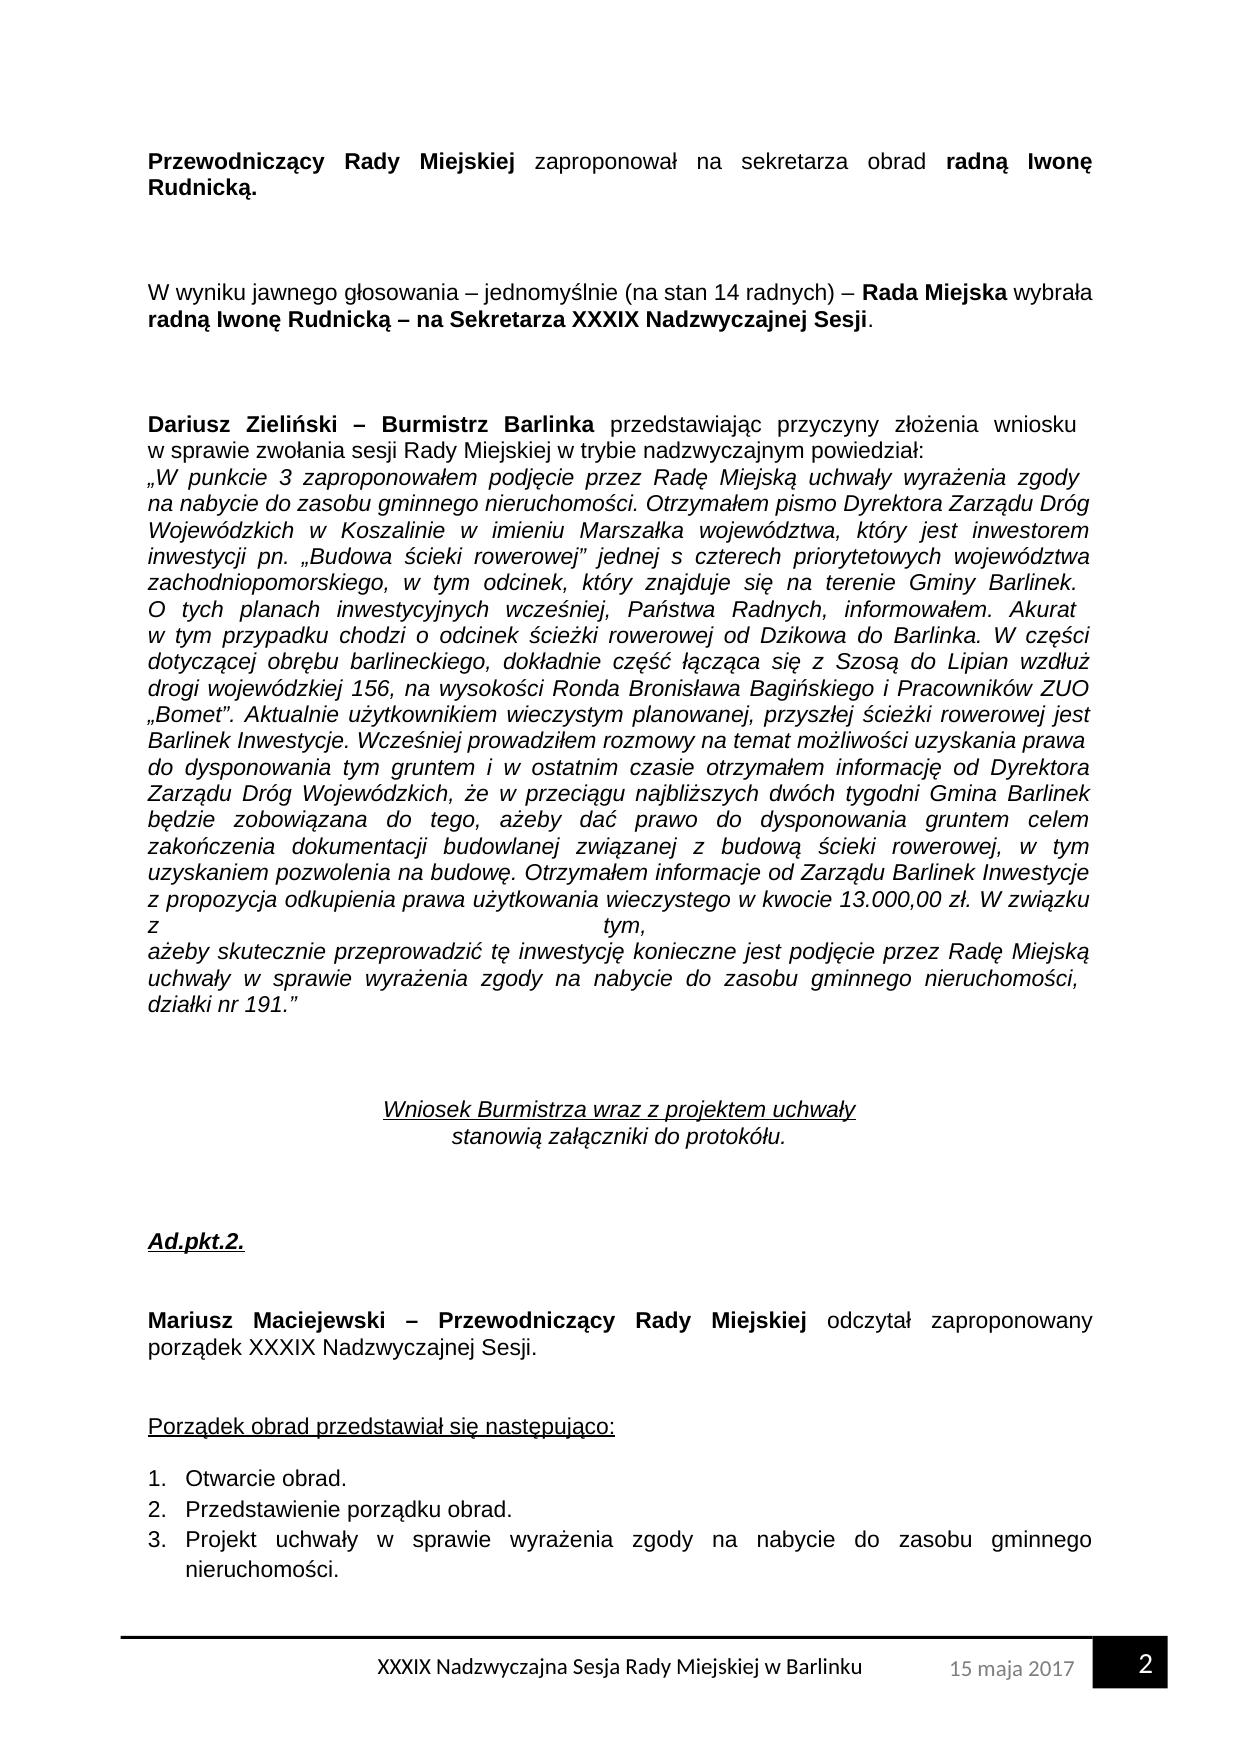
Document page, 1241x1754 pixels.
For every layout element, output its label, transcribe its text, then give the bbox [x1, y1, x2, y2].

list Przedstawienie porządku obrad. [148, 1496, 1093, 1522]
text Przewodniczący Rady Miejskiej zaproponował na sekretarza obrad radną Iwonę Rudnicką. [148, 148, 1093, 200]
text Dariusz Zieliński – Burmistrz Barlinka przedstawiając przyczyny złożenia wniosku w sprawie zwołania sesji Rady Miejskiej w trybie nadzwyczajnym powiedział: [148, 411, 1093, 464]
text W wyniku jawnego głosowania – jednomyślnie (na stan 14 radnych) – Rada Miejska wybrała radną Iwonę Rudnicką – na Sekretarza XXXIX Nadzwyczajnej Sesji. [148, 279, 1093, 332]
text Wniosek Burmistrza wraz z projektem uchwały [148, 1096, 1093, 1123]
list Otwarcie obrad. [148, 1465, 1093, 1492]
text Ad.pkt.2. [148, 1228, 1093, 1254]
list Projekt uchwały w sprawie wyrażenia zgody na nabycie do zasobu gminnego nieruchomości. [148, 1526, 1093, 1582]
text Mariusz Maciejewski – Przewodniczący Rady Miejskiej odczytał zaproponowany porządek XXXIX Nadzwyczajnej Sesji. [148, 1307, 1093, 1360]
text Porządek obrad przedstawiał się następująco: [148, 1413, 1093, 1439]
text stanowią załączniki do protokółu. [148, 1123, 1093, 1149]
text „W punkcie 3 zaproponowałem podjęcie przez Radę Miejską uchwały wyrażenia zgody na nabycie do zasobu gminnego nieruchomości. Otrzymałem pismo Dyrektora Zarządu Dróg Wojewódzkich w Koszalinie w imieniu Marszałka województwa, który jest inwestorem inwestycji pn. „Budowa ścieki rowerowej” jednej s czterech priorytetowych województwa zachodniopomorskiego, w tym odcinek, który znajduje się na terenie Gminy Barlinek. O tych planach inwestycyjnych wcześniej, Państwa Radnych, informowałem. Akurat w tym przypadku chodzi o odcinek ścieżki rowerowej od Dzikowa do Barlinka. W części dotyczącej obrębu barlineckiego, dokładnie część łącząca się z Szosą do Lipian wzdłuż drogi wojewódzkiej 156, na wysokości Ronda Bronisława Bagińskiego i Pracowników ZUO „Bomet”. Aktualnie użytkownikiem wieczystym planowanej, przyszłej ścieżki rowerowej jest Barlinek Inwestycje. Wcześniej prowadziłem rozmowy na temat możliwości uzyskania prawa do dysponowania tym gruntem i w ostatnim czasie otrzymałem informację od Dyrektora Zarządu Dróg Wojewódzkich, że w przeciągu najbliższych dwóch tygodni Gmina Barlinek będzie zobowiązana do tego, ażeby dać prawo do dysponowania gruntem celem zakończenia dokumentacji budowlanej związanej z budową ścieki rowerowej, w tym uzyskaniem pozwolenia na budowę. Otrzymałem informacje od Zarządu Barlinek Inwestycje z propozycja odkupienia prawa użytkowania wieczystego w kwocie 13.000,00 zł. W związku z tym, ażeby skutecznie przeprowadzić tę inwestycję konieczne jest podjęcie przez Radę Miejską uchwały w sprawie wyrażenia zgody na nabycie do zasobu gminnego nieruchomości, działki nr 191.” [148, 464, 1093, 1017]
